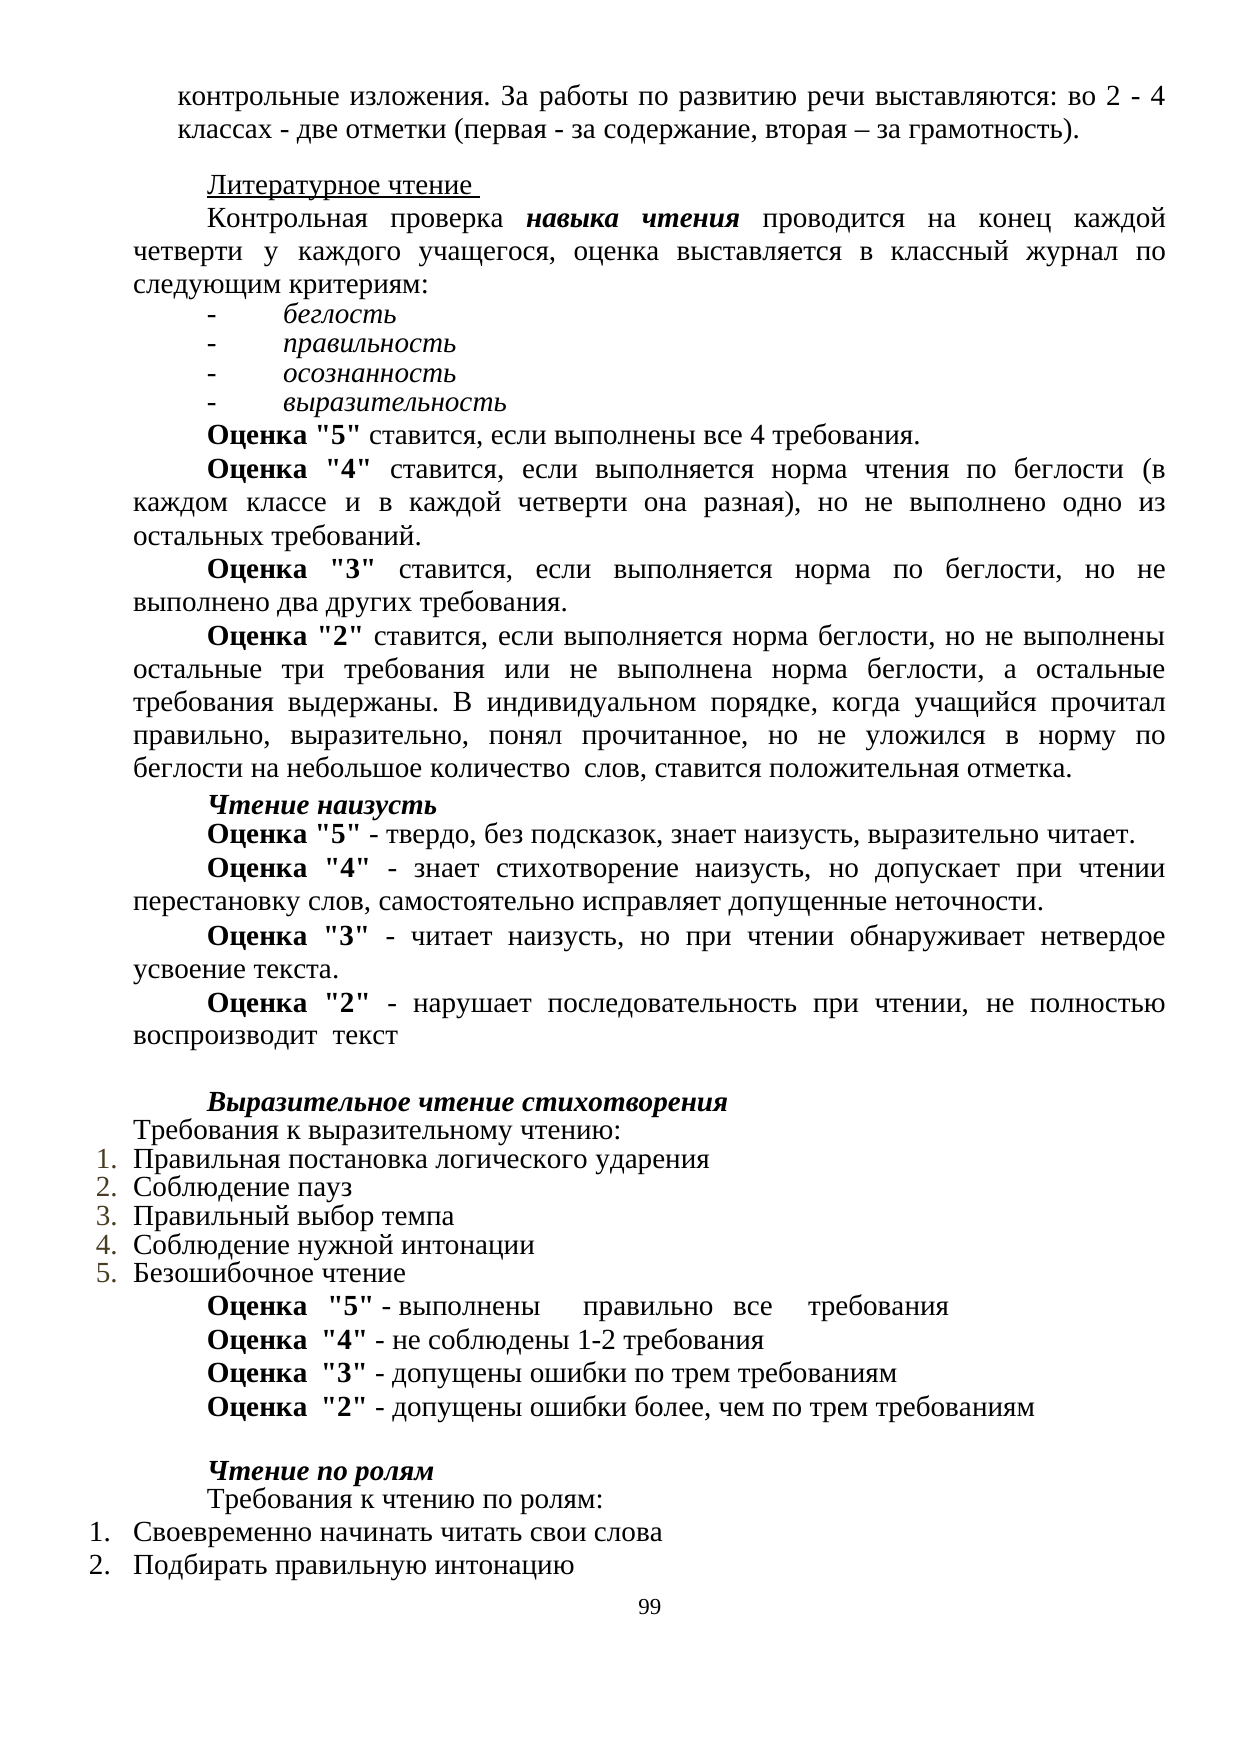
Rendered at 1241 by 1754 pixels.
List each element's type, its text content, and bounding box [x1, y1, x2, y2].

text Требования к выразительному чтению: [133, 1117, 1166, 1145]
list Соблюдение пауз [96, 1174, 1166, 1202]
text Оценка "3" ставится, если выполняется норма по беглости, но не выполнено два других требования. [133, 553, 1166, 618]
text Оценка "5" - выполнены правильно все требования [133, 1288, 1166, 1322]
text Требования к чтению по ролям: [133, 1486, 1166, 1514]
list Своевременно начинать читать свои слова [89, 1514, 1166, 1547]
text Литературное чтение [177, 168, 1166, 201]
list Безошибочное чтение [96, 1260, 1166, 1288]
list Правильный выбор темпа [96, 1202, 1166, 1231]
text Оценка "5" - твердо, без подсказок, знает наизусть, выразительно читает. [133, 821, 1166, 849]
subtitle Чтение наизусть [133, 792, 1166, 821]
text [177, 79, 1166, 145]
list правильность [133, 330, 1166, 358]
list выразительность [133, 389, 1166, 417]
list осознанность [133, 359, 1166, 388]
text Оценка "2" ставится, если выполняется норма беглости, но не выполнены остальные три требования или не выполнена норма беглости, а остальные требования выдержаны. В индивидуальном порядке, когда учащийся прочитал правильно, выразительно, понял прочитанное, но не уложился в норму по беглости на небольшое количество слов, ставится положительная отметка. [133, 619, 1166, 784]
subtitle Чтение по ролям [133, 1457, 1166, 1486]
text Оценка "5" ставится, если выполнены все 4 требования. [133, 417, 1166, 451]
text Оценка "3" - допущены ошибки по трем требованиям [133, 1356, 1166, 1389]
list Соблюдение нужной интонации [96, 1231, 1166, 1260]
text Оценка "2" - нарушает последовательность при чтении, не полностью воспроизводит текст [133, 987, 1166, 1051]
list Правильная постановка логического ударения [96, 1145, 1166, 1174]
text Оценка "3" - читает наизусть, но при чтении обнаруживает нетвердое усвоение текста. [133, 918, 1166, 985]
text Оценка "2" - допущены ошибки более, чем по трем требованиям [133, 1389, 1166, 1423]
text Контрольная проверка навыка чтения проводится на конец каждой четверти у каждого учащегося, оценка выставляется в классный журнал по следующим критериям: [133, 201, 1166, 300]
subtitle Выразительное чтение стихотворения [133, 1088, 1166, 1117]
text Оценка "4" - не соблюдены 1-2 требования [133, 1322, 1166, 1356]
list беглость [133, 301, 1166, 329]
text Оценка "4" ставится, если выполняется норма чтения по беглости (в каждом классе и в каждой четверти она разная), но не выполнено одно из остальных требований. [133, 451, 1166, 551]
text Оценка "4" - знает стихотворение наизусть, но допускает при чтении перестановку слов, самостоятельно исправляет допущенные неточности. [133, 851, 1166, 917]
list Подбирать правильную интонацию [89, 1547, 1166, 1581]
